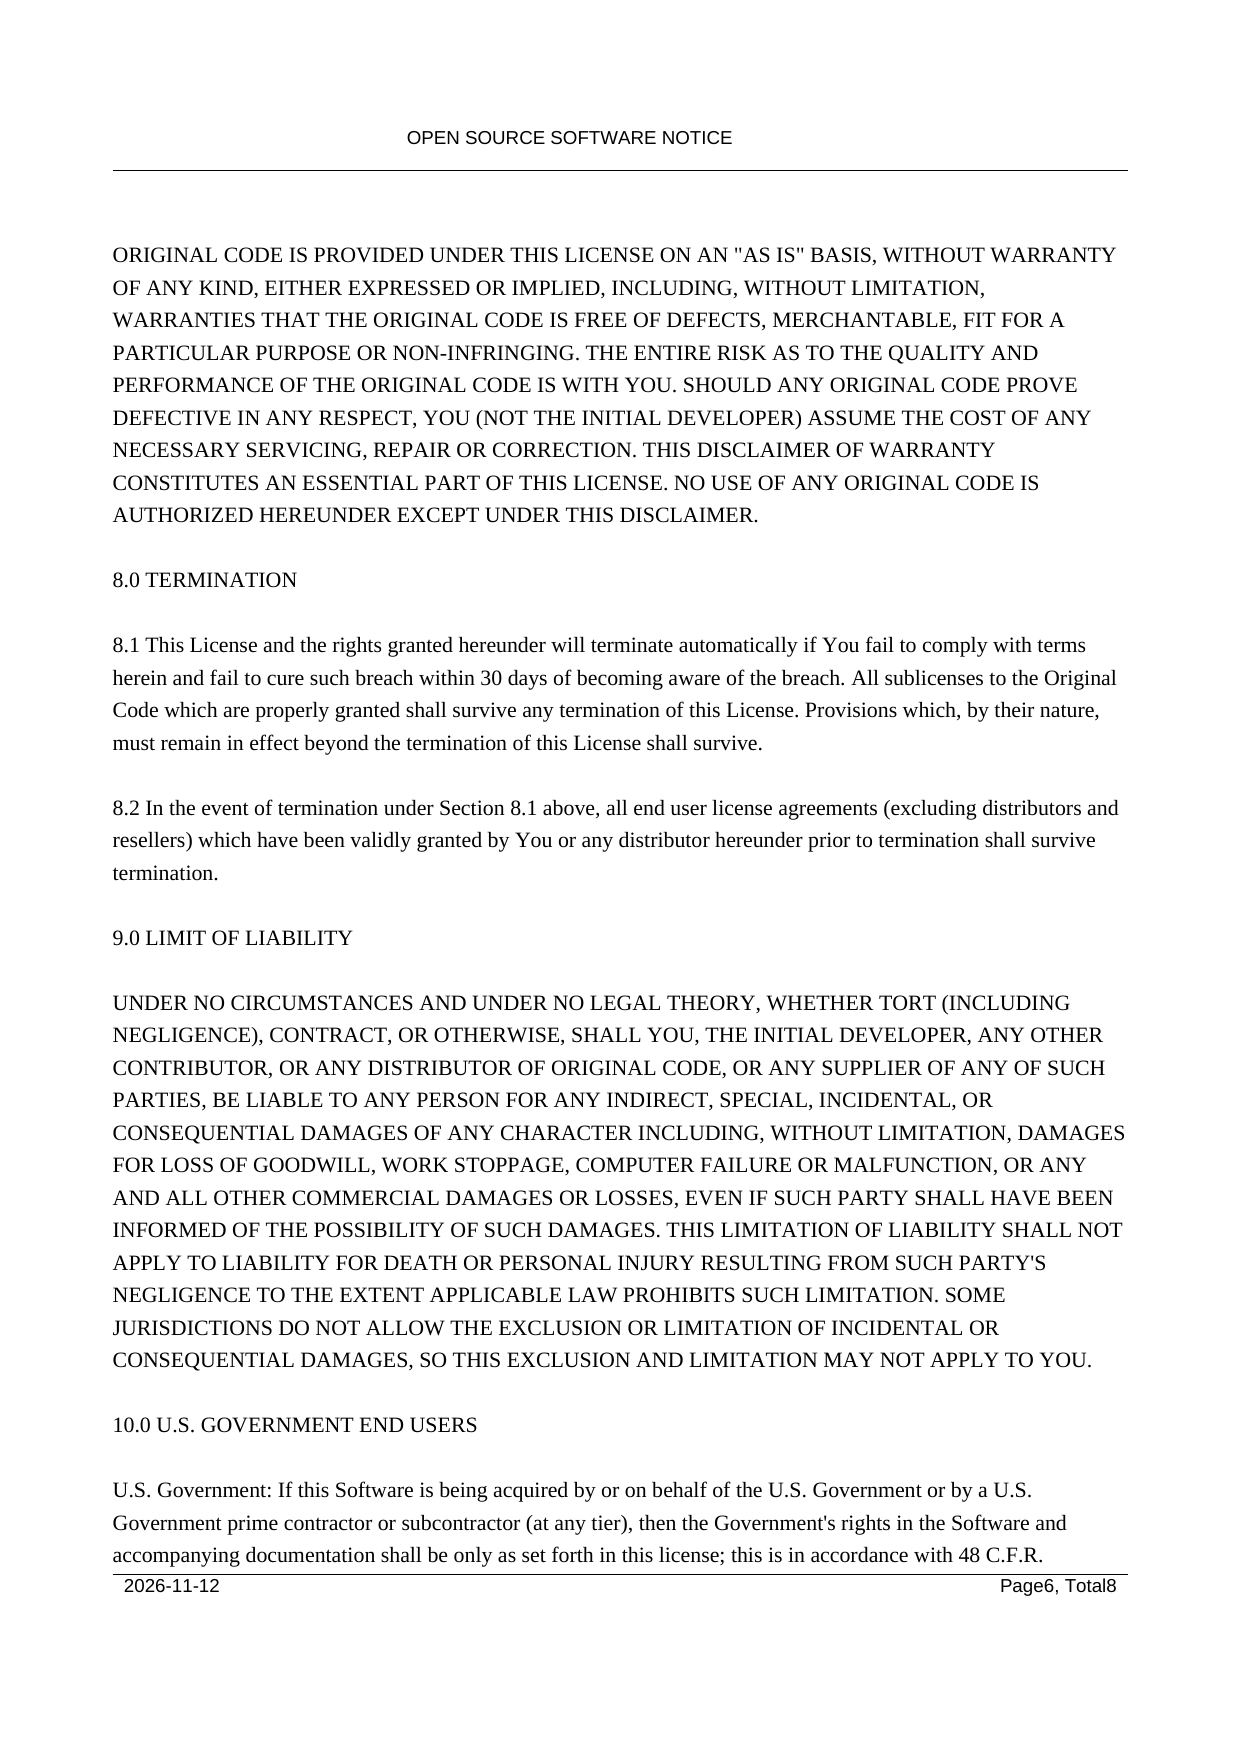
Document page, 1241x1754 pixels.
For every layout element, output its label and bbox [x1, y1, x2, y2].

text [112, 206, 1128, 1571]
